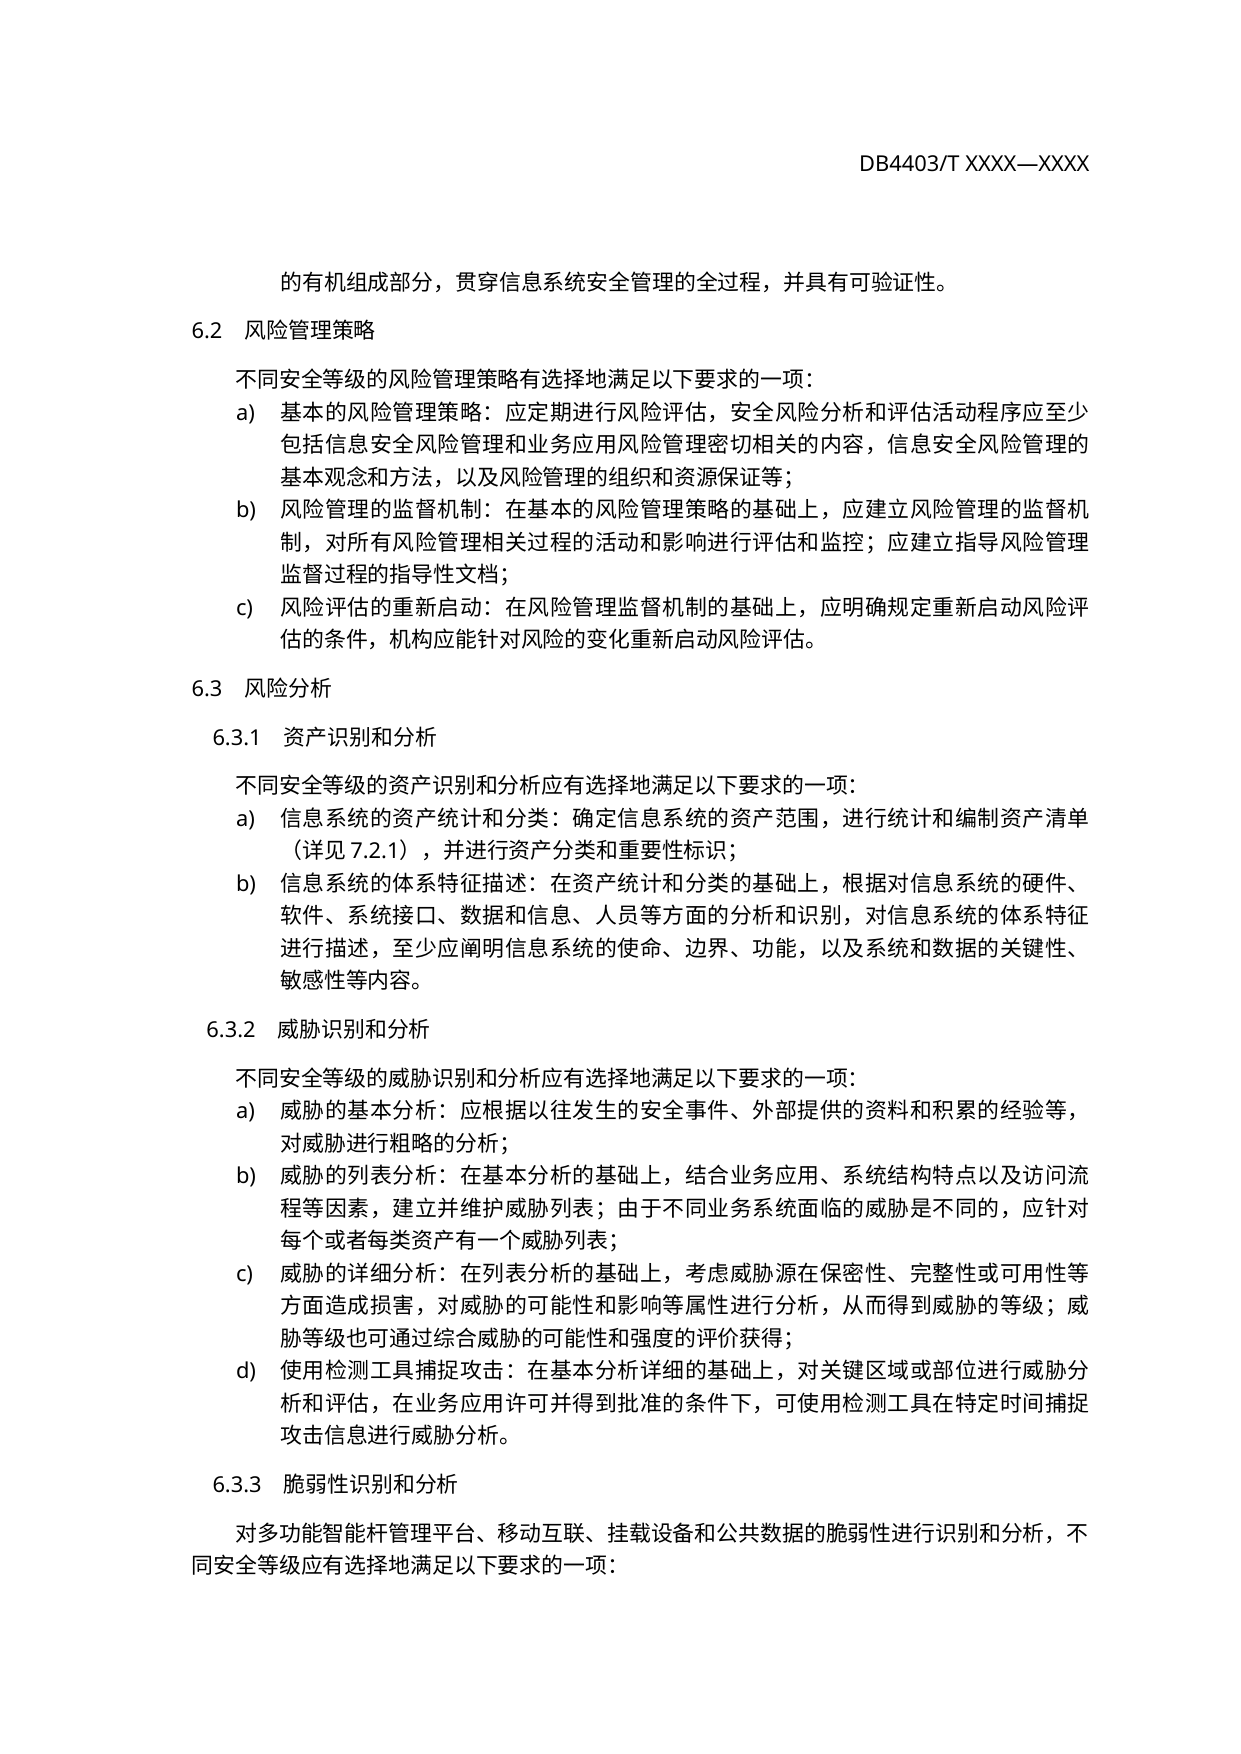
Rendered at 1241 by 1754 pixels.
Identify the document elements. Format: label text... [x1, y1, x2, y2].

text 信息系统的体系特征描述：在资产统计和分类的基础上，根据对信息系统的硬件、软件、系统接口、数据和信息、人员等方面的分析和识别，对信息系统的体系特征进行描述，至少应阐明信息系统的使命、边界、功能，以及系统和数据的关键性、敏感性等内容。 [236, 866, 1089, 996]
text 资产识别和分析 [191, 719, 1089, 752]
text 威胁的列表分析：在基本分析的基础上，结合业务应用、系统结构特点以及访问流程等因素，建立并维护威胁列表；由于不同业务系统面临的威胁是不同的，应针对每个或者每类资产有一个威胁列表； [236, 1158, 1089, 1256]
text 风险管理的监督机制：在基本的风险管理策略的基础上，应建立风险管理的监督机制，对所有风险管理相关过程的活动和影响进行评估和监控；应建立指导风险管理监督过程的指导性文档； [236, 492, 1089, 589]
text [236, 264, 1089, 297]
text 对多功能智能杆管理平台、移动互联、挂载设备和公共数据的脆弱性进行识别和分析，不同安全等级应有选择地满足以下要求的一项： [191, 1516, 1089, 1581]
text 风险评估的重新启动：在风险管理监督机制的基础上，应明确规定重新启动风险评估的条件，机构应能针对风险的变化重新启动风险评估。 [236, 589, 1089, 654]
text 使用检测工具捕捉攻击：在基本分析详细的基础上，对关键区域或部位进行威胁分析和评估，在业务应用许可并得到批准的条件下，可使用检测工具在特定时间捕捉攻击信息进行威胁分析。 [236, 1353, 1089, 1451]
text 威胁的详细分析：在列表分析的基础上，考虑威胁源在保密性、完整性或可用性等方面造成损害，对威胁的可能性和影响等属性进行分析，从而得到威胁的等级；威胁等级也可通过综合威胁的可能性和强度的评价获得； [236, 1256, 1089, 1353]
text 风险管理策略 [191, 313, 1089, 346]
text 风险分析 [191, 671, 1089, 703]
list 基本的风险管理策略：应定期进行风险评估，安全风险分析和评估活动程序应至少包括信息安全风险管理和业务应用风险管理密切相关的内容，信息安全风险管理的基本观念和方法，以及风险管理的组织和资源保证等； [236, 394, 1089, 492]
list 威胁的基本分析：应根据以往发生的安全事件、外部提供的资料和积累的经验等，对威胁进行粗略的分析； [236, 1093, 1089, 1158]
list 信息系统的资产统计和分类：确定信息系统的资产范围，进行统计和编制资产清单（详见7.2.1），并进行资产分类和重要性标识； [236, 801, 1089, 866]
text 不同安全等级的风险管理策略有选择地满足以下要求的一项： [191, 362, 1089, 394]
text 不同安全等级的威胁识别和分析应有选择地满足以下要求的一项： [191, 1061, 1089, 1093]
text 脆弱性识别和分析 [191, 1467, 1089, 1499]
text 不同安全等级的资产识别和分析应有选择地满足以下要求的一项： [191, 768, 1089, 801]
text 威胁识别和分析 [206, 1012, 1089, 1044]
